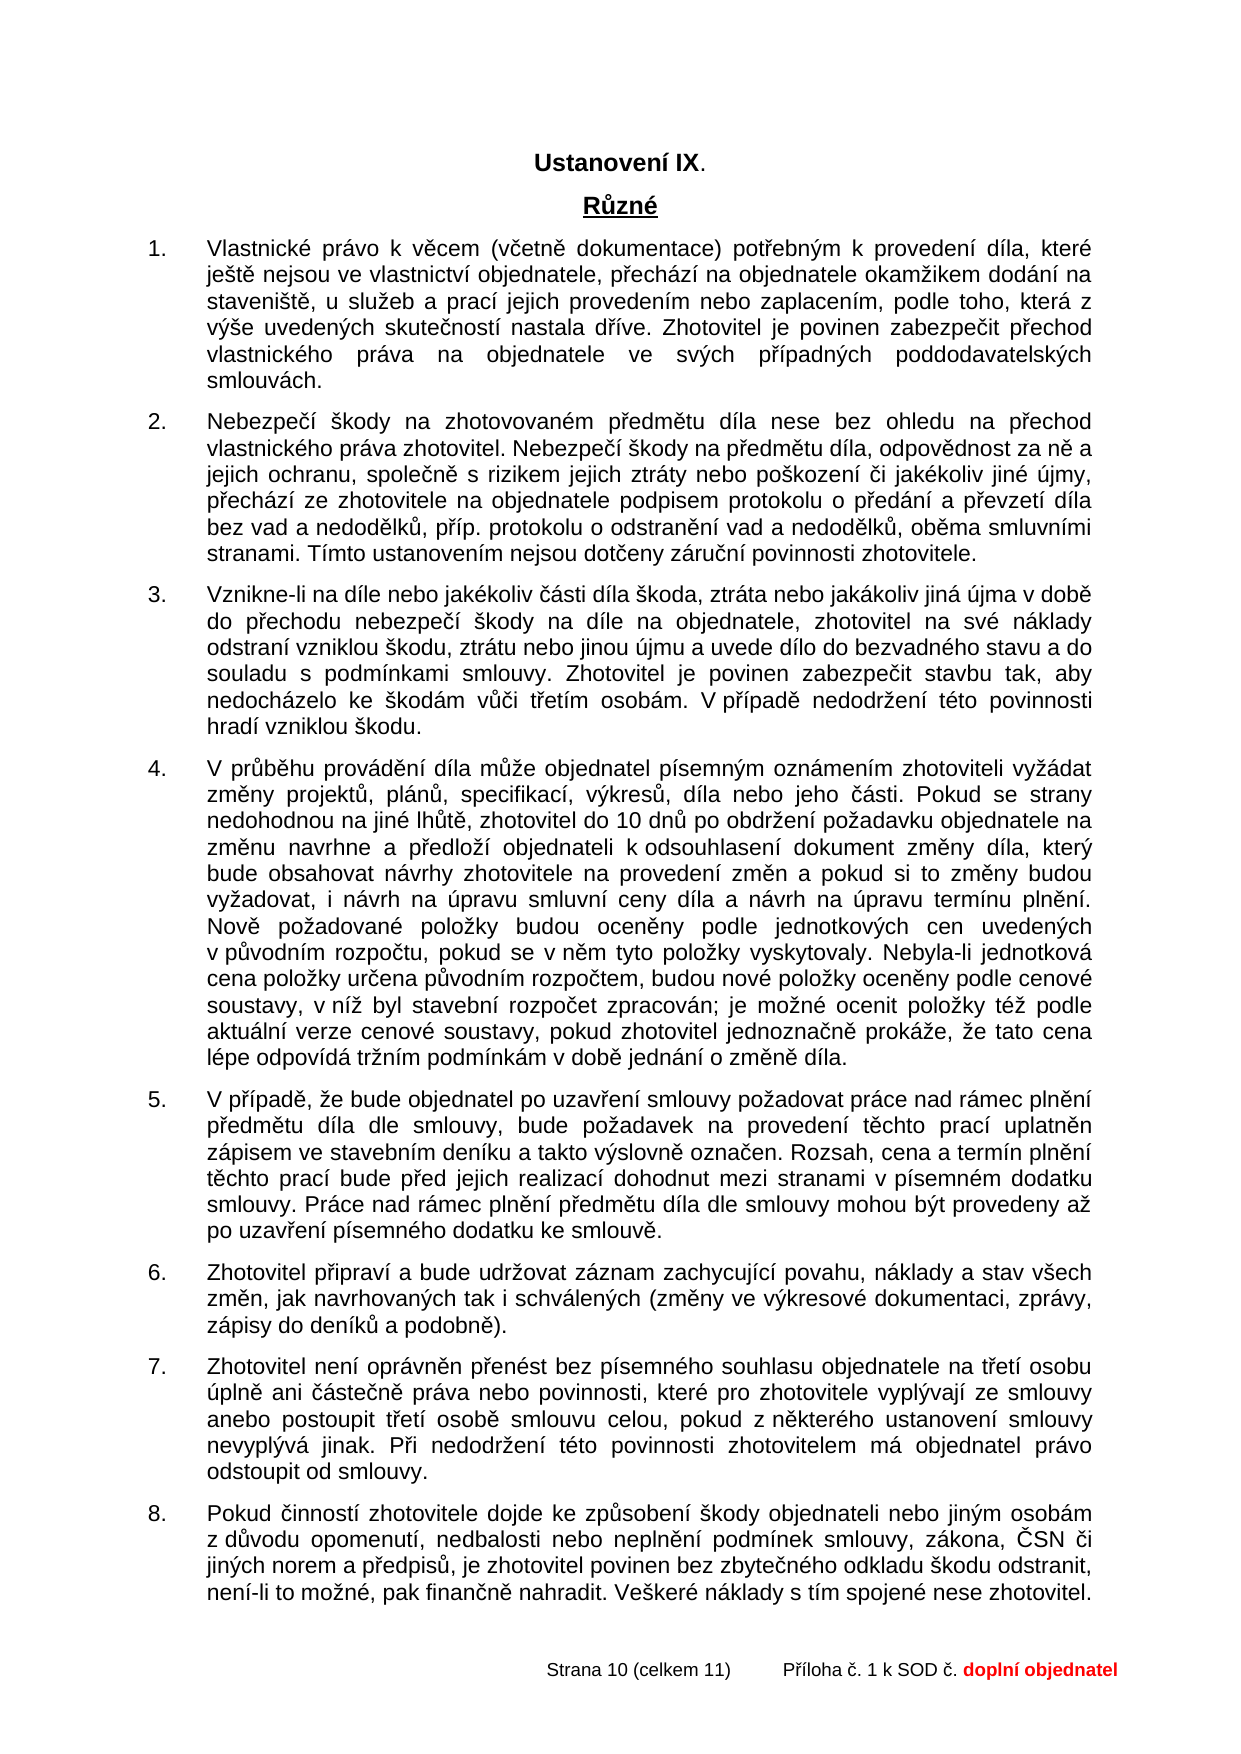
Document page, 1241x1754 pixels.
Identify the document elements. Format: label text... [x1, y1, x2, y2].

list Zhotovitel není oprávněn přenést bez písemného souhlasu objednatele na třetí osobu úplně ani částečně práva nebo povinnosti, které pro zhotovitele vyplývají ze smlouvy anebo postoupit třetí osobě smlouvu celou, pokud z některého ustanovení smlouvy nevyplývá jinak. Při nedodržení této povinnosti zhotovitelem má objednatel právo odstoupit od smlouvy. [148, 1353, 1093, 1485]
list V průběhu provádění díla může objednatel písemným oznámením zhotoviteli vyžádat změny projektů, plánů, specifikací, výkresů, díla nebo jeho části. Pokud se strany nedohodnou na jiné lhůtě, zhotovitel do 10 dnů po obdržení požadavku objednatele na změnu navrhne a předloží objednateli k odsouhlasení dokument změny díla, který bude obsahovat návrhy zhotovitele na provedení změn a pokud si to změny budou vyžadovat, i návrh na úpravu smluvní ceny díla a návrh na úpravu termínu plnění. Nově požadované položky budou oceněny podle jednotkových cen uvedených v původním rozpočtu, pokud se v něm tyto položky vyskytovaly. Nebyla-li jednotková cena položky určena původním rozpočtem, budou nové položky oceněny podle cenové soustavy, v níž byl stavební rozpočet zpracován; je možné ocenit položky též podle aktuální verze cenové soustavy, pokud zhotovitel jednoznačně prokáže, že tato cena lépe odpovídá tržním podmínkám v době jednání o změně díla. [148, 754, 1093, 1071]
list Zhotovitel připraví a bude udržovat záznam zachycující povahu, náklady a stav všech změn, jak navrhovaných tak i schválených (změny ve výkresové dokumentaci, zprávy, zápisy do deníků a podobně). [148, 1259, 1093, 1338]
list V případě, že bude objednatel po uzavření smlouvy požadovat práce nad rámec plnění předmětu díla dle smlouvy, bude požadavek na provedení těchto prací uplatněn zápisem ve stavebním deníku a takto výslovně označen. Rozsah, cena a termín plnění těchto prací bude před jejich realizací dohodnut mezi stranami v písemném dodatku smlouvy. Práce nad rámec plnění předmětu díla dle smlouvy mohou být provedeny až po uzavření písemného dodatku ke smlouvě. [148, 1086, 1093, 1244]
list Pokud činností zhotovitele dojde ke způsobení škody objednateli nebo jiným osobám z důvodu opomenutí, nedbalosti nebo neplnění podmínek smlouvy, zákona, ČSN či jiných norem a předpisů, je zhotovitel povinen bez zbytečného odkladu škodu odstranit, není-li to možné, pak finančně nahradit. Veškeré náklady s tím spojené nese zhotovitel. [148, 1500, 1093, 1605]
list Nebezpečí škody na zhotovovaném předmětu díla nese bez ohledu na přechod vlastnického práva zhotovitel. Nebezpečí škody na předmětu díla, odpovědnost za ně a jejich ochranu, společně s rizikem jejich ztráty nebo poškození či jakékoliv jiné újmy, přechází ze zhotovitele na objednatele podpisem protokolu o předání a převzetí díla bez vad a nedodělků, příp. protokolu o odstranění vad a nedodělků, oběma smluvními stranami. Tímto ustanovením nejsou dotčeny záruční povinnosti zhotovitele. [148, 408, 1093, 566]
list Ustanovení IX. [148, 148, 1093, 176]
list Vznikne-li na díle nebo jakékoliv části díla škoda, ztráta nebo jakákoliv jiná újma v době do přechodu nebezpečí škody na díle na objednatele, zhotovitel na své náklady odstraní vzniklou škodu, ztrátu nebo jinou újmu a uvede dílo do bezvadného stavu a do souladu s podmínkami smlouvy. Zhotovitel je povinen zabezpečit stavbu tak, aby nedocházelo ke škodám vůči třetím osobám. V případě nedodržení této povinnosti hradí vzniklou škodu. [148, 581, 1093, 739]
list Vlastnické právo k věcem (včetně dokumentace) potřebným k provedení díla, které ještě nejsou ve vlastnictví objednatele, přechází na objednatele okamžikem dodání na staveniště, u služeb a prací jejich provedením nebo zaplacením, podle toho, která z výše uvedených skutečností nastala dříve. Zhotovitel je povinen zabezpečit přechod vlastnického práva na objednatele ve svých případných poddodavatelských smlouvách. [148, 235, 1093, 393]
text Různé [148, 191, 1093, 220]
